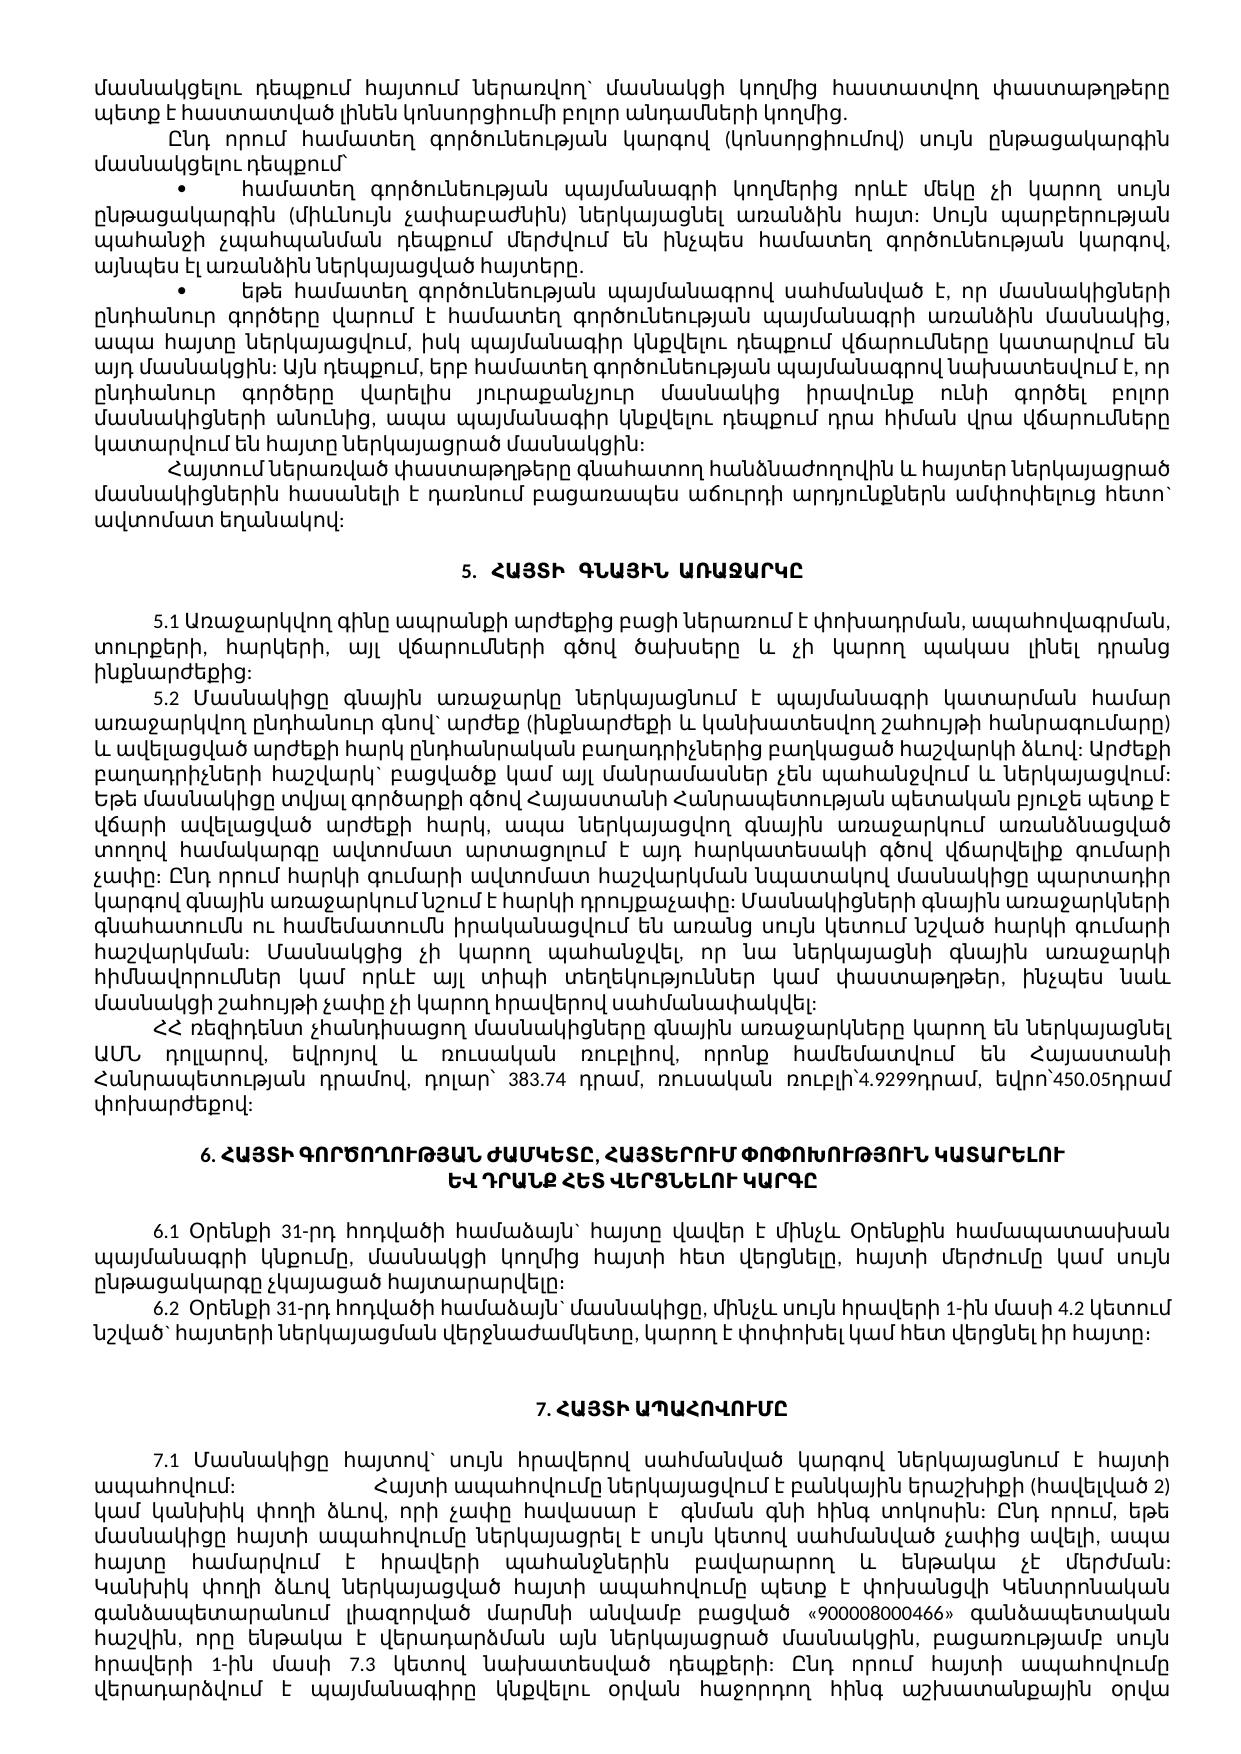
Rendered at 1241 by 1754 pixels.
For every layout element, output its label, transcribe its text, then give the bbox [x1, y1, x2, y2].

text 5.2 Մասնակիցը գնային առաջարկը ներկայացնում է պայմանագրի կատարման համար առաջարկվող ընդհանուր գնով` արժեք (ինքնարժեքի և կանխատեսվող շահույթի հանրագումարը) և ավելացված արժեքի հարկ ընդհանրական բաղադրիչներից բաղկացած հաշվարկի ձևով: Արժեքի բաղադրիչների հաշվարկ` բացվածք կամ այլ մանրամասներ չեն պահանջվում և ներկայացվում: Եթե մասնակիցը տվյալ գործարքի գծով Հայաստանի Հանրապետության պետական բյուջե պետք է վճարի ավելացված արժեքի հարկ, ապա ներկայացվող գնային առաջարկում առանձնացված տողով համակարգը ավտոմատ արտացոլում է այդ հարկատեսակի գծով վճարվելիք գումարի չափը: Ընդ որում հարկի գումարի ավտոմատ հաշվարկման նպատակով մասնակիցը պարտադիր կարգով գնային առաջարկում նշում է հարկի դրույքաչափը: Մասնակիցների գնային առաջարկների գնահատումն ու համեմատումն իրականացվում են առանց սույն կետում նշված հարկի գումարի հաշվարկման: Մասնակցից չի կարող պահանջվել, որ նա ներկայացնի գնային առաջարկի հիմնավորումներ կամ որևէ այլ տիպի տեղեկություններ կամ փաստաթղթեր, ինչպես նաև մասնակցի շահույթի չափը չի կարող հրավերով սահմանափակվել: [94, 685, 1171, 1015]
text 6.2 Օրենքի 31-րդ հոդվածի համաձայն` մասնակիցը, մինչև սույն հրավերի 1-ին մասի 4.2 կետում նշված` հայտերի ներկայացման վերջնաժամկետը, կարող է փոփոխել կամ հետ վերցնել իր հայտը։ [94, 1295, 1171, 1346]
text ՀՀ ռեզիդենտ չհանդիսացող մասնակիցները գնային առաջարկները կարող են ներկայացնել ԱՄՆ դոլլարով, եվրոյով և ռուսական ռուբլիով, որոնք համեմատվում են Հայաստանի Հանրապետության դրամով, դոլար՝ 383.74 դրամ, ռուսական ռուբլի՝4.9299դրամ, եվրո՝450.05դրամ փոխարժեքով: [94, 1015, 1171, 1117]
text 7. ՀԱՅՏԻ ԱՊԱՀՈՎՈՒՄԸ [94, 1397, 1171, 1422]
list համատեղ գործունեության պայմանագրի կողմերից որևէ մեկը չի կարող սույն ընթացակարգին (միևնույն չափաբաժնին) ներկայացնել առանձին հայտ: Սույն պարբերության պահանջի չպահպանման դեպքում մերժվում են ինչպես համատեղ գործունեության կարգով, այնպես էլ առանձին ներկայացված հայտերը. [94, 177, 1171, 278]
text 6.1 Օրենքի 31-րդ հոդվածի համաձայն` հայտը վավեր է մինչև Օրենքին համապատասխան պայմանագրի կնքումը, մասնակցի կողմից հայտի հետ վերցնելը, հայտի մերժումը կամ սույն ընթացակարգը չկայացած հայտարարվելը։ [94, 1219, 1171, 1295]
text Հայտում ներառված փաստաթղթերը գնահատող հանձնաժողովին և հայտեր ներկայացրած մասնակիցներին հասանելի է դառնում բացառապես աճուրդի արդյունքներն ամփոփելուց հետո` ավտոմատ եղանակով: [94, 456, 1171, 532]
text ԵՎ ԴՐԱՆՔ ՀԵՏ ՎԵՐՑՆԵԼՈՒ ԿԱՐԳԸ [94, 1168, 1171, 1193]
text Ընդ որում համատեղ գործունեության կարգով (կոնսորցիումով) սույն ընթացակարգին մասնակցելու դեպքում՝ [94, 126, 1171, 177]
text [94, 1447, 1171, 1702]
text 5.1 Առաջարկվող գինը ապրանքի արժեքից բացի ներառում է փոխադրման, ապահովագրման, տուրքերի, հարկերի, այլ վճարումների գծով ծախսերը և չի կարող պակաս լինել դրանց ինքնարժեքից: [94, 609, 1171, 685]
text 6. ՀԱՅՏԻ ԳՈՐԾՈՂՈՒԹՅԱՆ ԺԱՄԿԵՏԸ, ՀԱՅՏԵՐՈՒՄ ՓՈՓՈԽՈՒԹՅՈՒՆ ԿԱՏԱՐԵԼՈՒ [94, 1142, 1171, 1168]
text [94, 75, 1171, 126]
text 5. ՀԱՅՏԻ ԳՆԱՅԻՆ ԱՌԱՋԱՐԿԸ [94, 558, 1171, 583]
list եթե համատեղ գործունեության պայմանագրով սահմանված է, որ մասնակիցների ընդհանուր գործերը վարում է համատեղ գործունեության պայմանագրի առանձին մասնակից, ապա հայտը ներկայացվում, իսկ պայմանագիր կնքվելու դեպքում վճարումները կատարվում են այդ մասնակցին: Այն դեպքում, երբ համատեղ գործունեության պայմանագրով նախատեսվում է, որ ընդհանուր գործերը վարելիս յուրաքանչյուր մասնակից իրավունք ունի գործել բոլոր մասնակիցների անունից, ապա պայմանագիր կնքվելու դեպքում դրա հիման վրա վճարումները կատարվում են հայտը ներկայացրած մասնակցին: [94, 278, 1171, 456]
